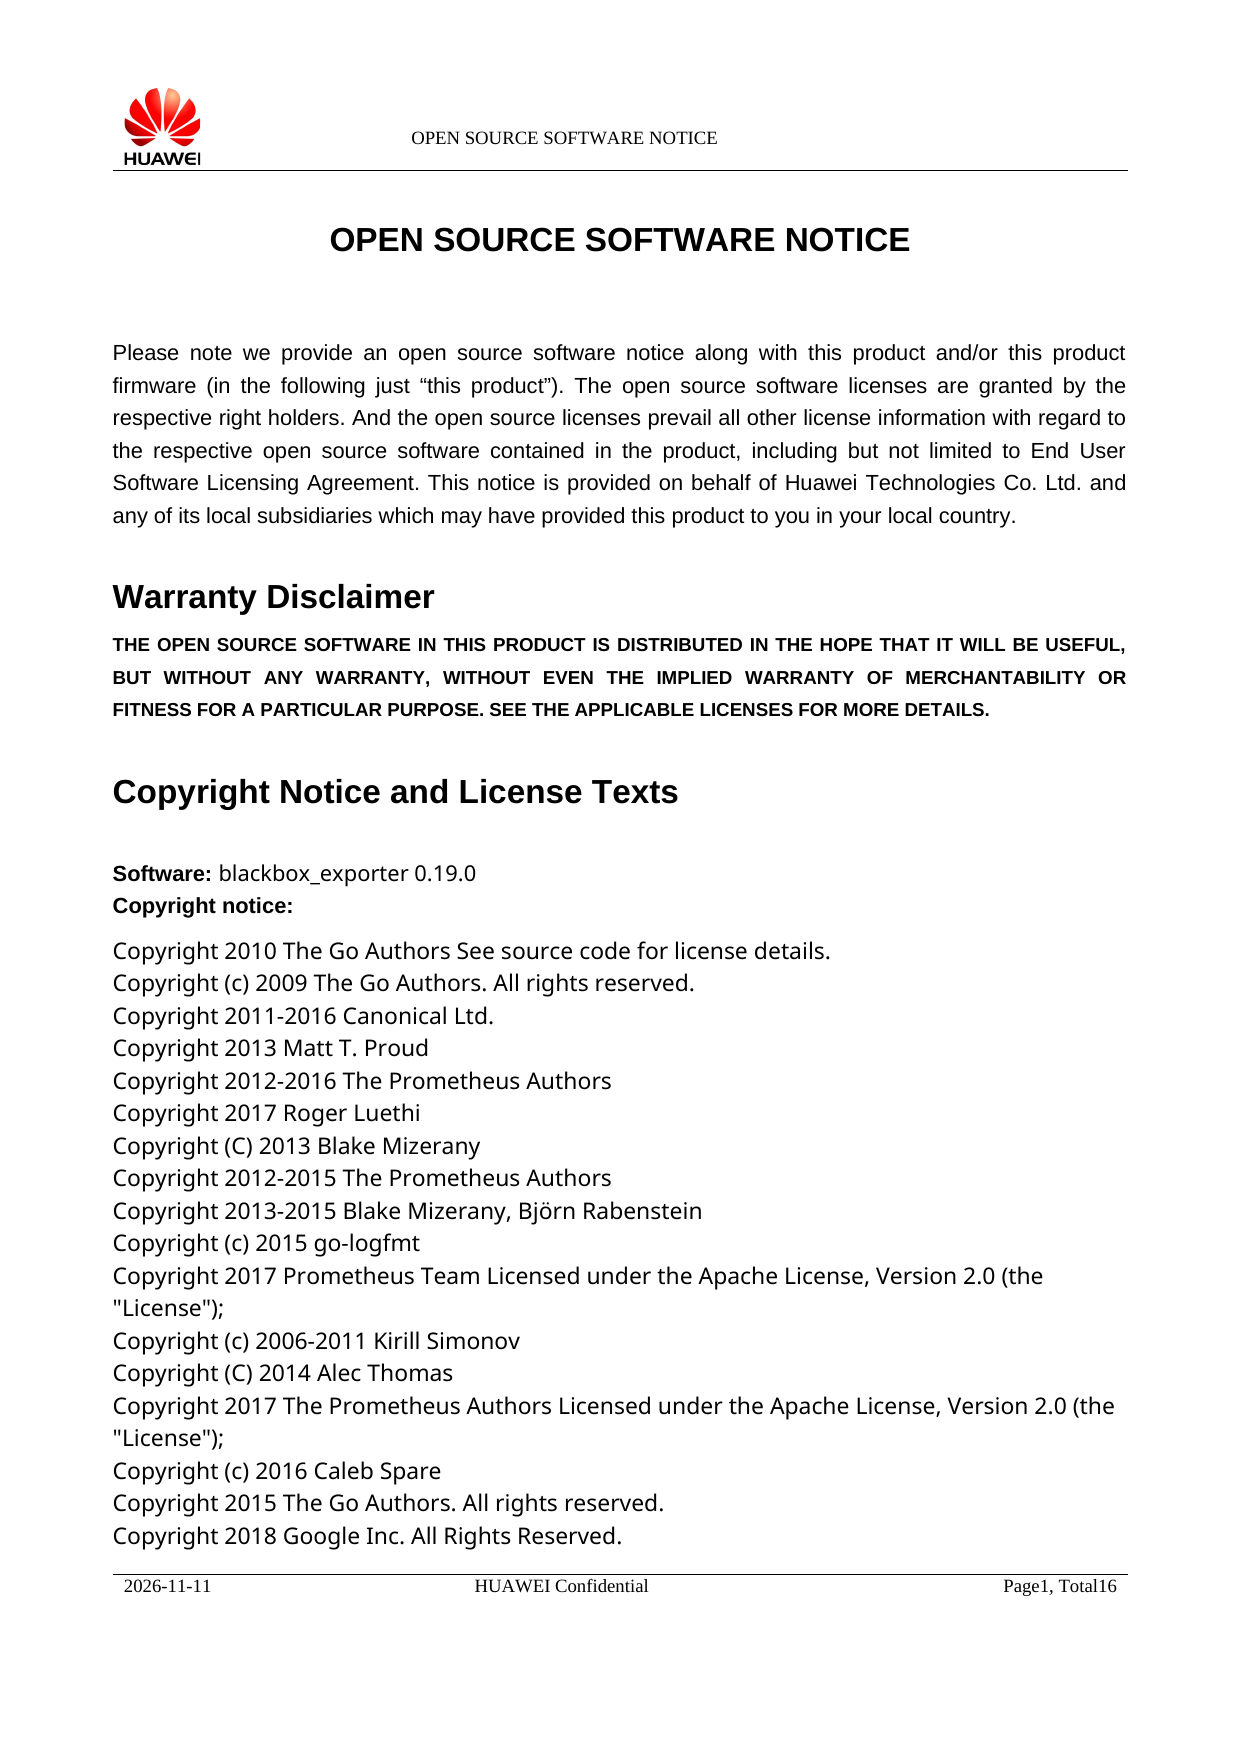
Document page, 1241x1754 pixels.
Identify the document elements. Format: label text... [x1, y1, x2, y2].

text The open source software in this product is distributed in the hope that it will be useful, but WITHOUT ANY WARRANTY, without even the implied warranty of MERCHANTABILITY or FITNESS FOR A PARTICULAR PURPOSE. See the applicable licenses for more details. [112, 629, 1128, 726]
text Copyright notice: [112, 889, 1128, 921]
text Please note we provide an open source software notice along with this product and/or this product firmware (in the following just “this product”). The open source software licenses are granted by the respective right holders. And the open source licenses prevail all other license information with regard to the respective open source software contained in the product, including but not limited to End User Software Licensing Agreement. This notice is provided on behalf of Huawei Technologies Co. Ltd. and any of its local subsidiaries which may have provided this product to you in your local country. [112, 336, 1128, 531]
text Warranty Disclaimer [112, 564, 1128, 629]
text OPEN SOURCE SOFTWARE NOTICE [112, 206, 1128, 271]
picture [124, 88, 201, 165]
text Copyright Notice and License Texts [112, 759, 1128, 824]
title Software: blackbox_exporter 0.19.0 [112, 856, 1128, 889]
